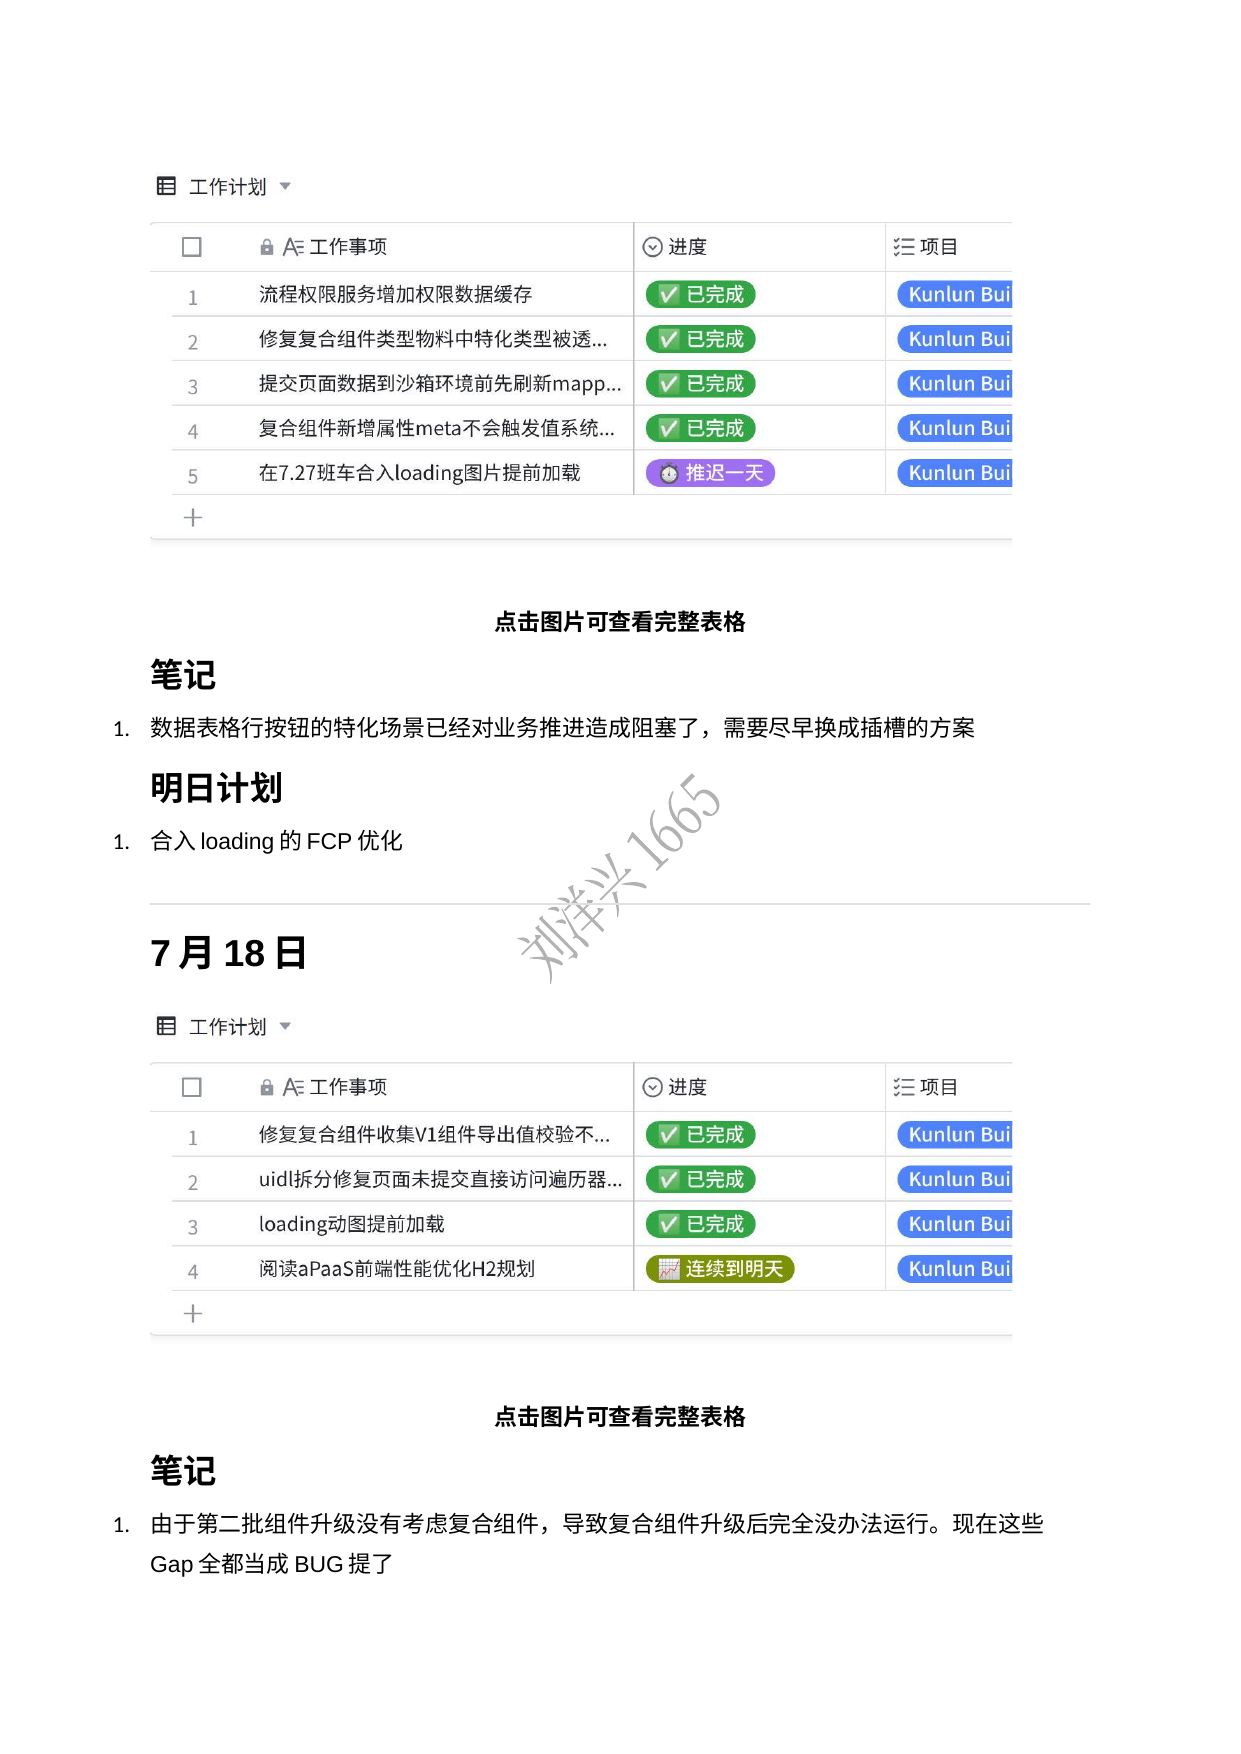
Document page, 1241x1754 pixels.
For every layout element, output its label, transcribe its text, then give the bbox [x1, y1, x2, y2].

list 由于第二批组件升级没有考虑复合组件，导致复合组件升级后完全没办法运行。现在这些Gap全都当成BUG提了 [112, 1506, 1090, 1579]
list 合入loading的FCP优化 [112, 823, 1090, 856]
text 点击图片可查看完整表格 [150, 603, 1090, 637]
list 数据表格行按钮的特化场景已经对业务推进造成阻塞了，需要尽早换成插槽的方案 [112, 710, 1090, 743]
picture [150, 989, 1013, 1369]
picture [150, 150, 1013, 573]
text 点击图片可查看完整表格 [150, 1399, 1090, 1432]
